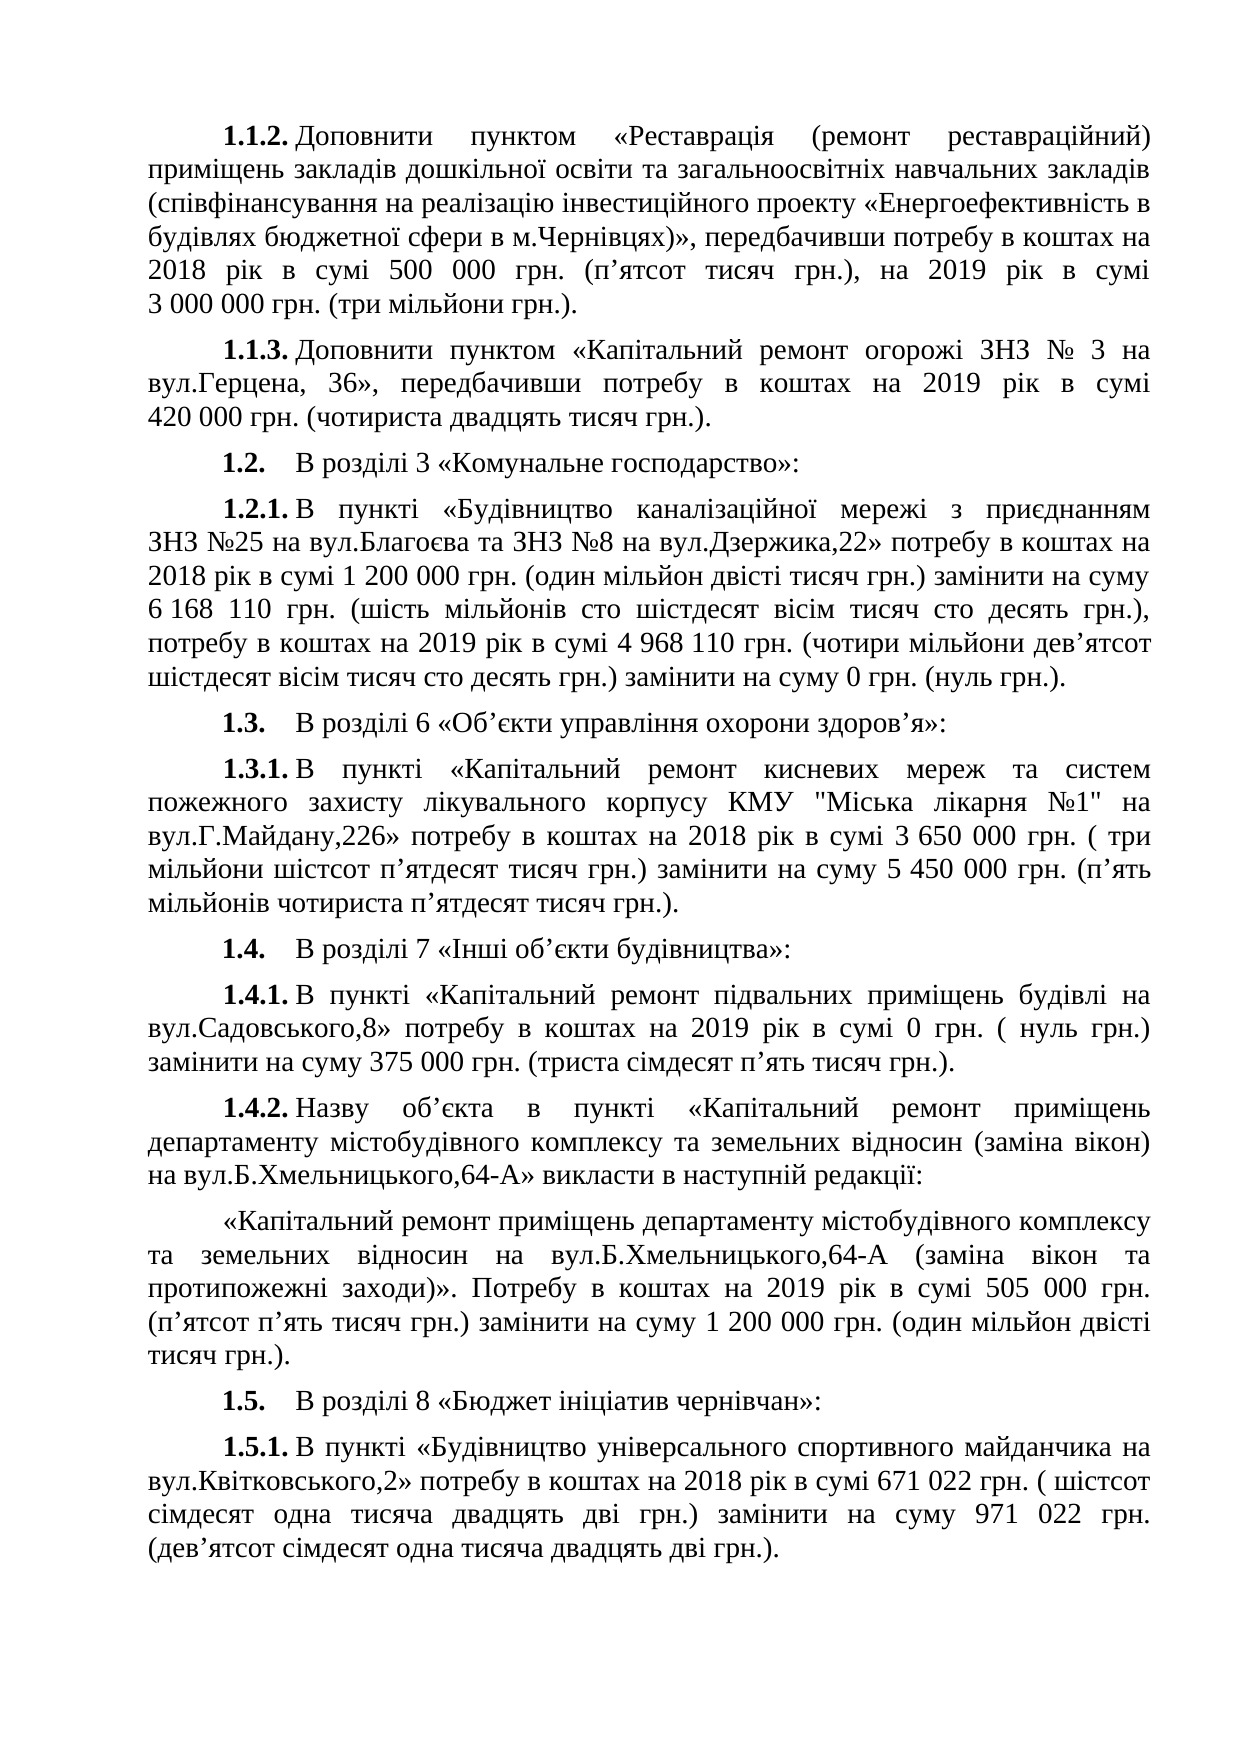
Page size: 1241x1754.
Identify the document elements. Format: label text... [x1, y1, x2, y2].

list В розділі 8 «Бюджет ініціатив чернівчан»: [222, 1383, 1152, 1417]
list В пункті «Будівництво каналізаційної мережі з приєднанням ЗНЗ №25 на вул.Благоєва та ЗНЗ №8 на вул.Дзержика,22» потребу в коштах на 2018 рік в сумі 1 200 000 грн. (один мільйон двісті тисяч грн.) замінити на суму 6 168 110 грн. (шість мільйонів сто шістдесят вісім тисяч сто десять грн.), потребу в коштах на 2019 рік в сумі 4 968 110 грн. (чотири мільйони дев’ятсот шістдесят вісім тисяч сто десять грн.) замінити на суму 0 грн. (нуль грн.). [148, 491, 1152, 692]
list Доповнити пунктом «Реставрація (ремонт реставраційний) приміщень закладів дошкільної освіти та загальноосвітніх навчальних закладів (співфінансування на реалізацію інвестиційного проекту «Енергоефективність в будівлях бюджетної сфери в м.Чернівцях)», передбачивши потребу в коштах на 2018 рік в сумі 500 000 грн. (п’ятсот тисяч грн.), на 2019 рік в сумі 3 000 000 грн. (три мільйони грн.). [148, 118, 1152, 319]
list В пункті «Капітальний ремонт підвальних приміщень будівлі на вул.Садовського,8» потребу в коштах на 2019 рік в сумі 0 грн. ( нуль грн.) замінити на суму 375 000 грн. (триста сімдесят п’ять тисяч грн.). [148, 977, 1152, 1078]
list Назву об’єкта в пункті «Капітальний ремонт приміщень департаменту містобудівного комплексу та земельних відносин (заміна вікон) на вул.Б.Хмельницького,64-А» викласти в наступній редакції: [148, 1090, 1152, 1191]
list В пункті «Капітальний ремонт кисневих мереж та систем пожежного захисту лікувального корпусу КМУ "Міська лікарня №1" на вул.Г.Майдану,226» потребу в коштах на 2018 рік в сумі 3 650 000 грн. ( три мільйони шістсот п’ятдесят тисяч грн.) замінити на суму 5 450 000 грн. (п’ять мільйонів чотириста п’ятдесят тисяч грн.). [148, 751, 1152, 918]
list В розділі 3 «Комунальне господарство»: [222, 445, 1152, 478]
list В розділі 6 «Об’єкти управління охорони здоров’я»: [222, 705, 1152, 738]
list В пункті «Будівництво універсального спортивного майданчика на вул.Квітковського,2» потребу в коштах на 2018 рік в сумі 671 022 грн. ( шістсот сімдесят одна тисяча двадцять дві грн.) замінити на суму 971 022 грн. (дев’ятсот сімдесят одна тисяча двадцять дві грн.). [148, 1429, 1152, 1564]
list В розділі 7 «Інші об’єкти будівництва»: [222, 931, 1152, 964]
text «Капітальний ремонт приміщень департаменту містобудівного комплексу та земельних відносин на вул.Б.Хмельницького,64-А (заміна вікон та протипожежні заходи)». Потребу в коштах на 2019 рік в сумі 505 000 грн. (п’ятсот п’ять тисяч грн.) замінити на суму 1 200 000 грн. (один мільйон двісті тисяч грн.). [148, 1203, 1152, 1371]
list Доповнити пунктом «Капітальний ремонт огорожі ЗНЗ № 3 на вул.Герцена, 36», передбачивши потребу в коштах на 2019 рік в сумі 420 000 грн. (чотириста двадцять тисяч грн.). [148, 332, 1152, 432]
